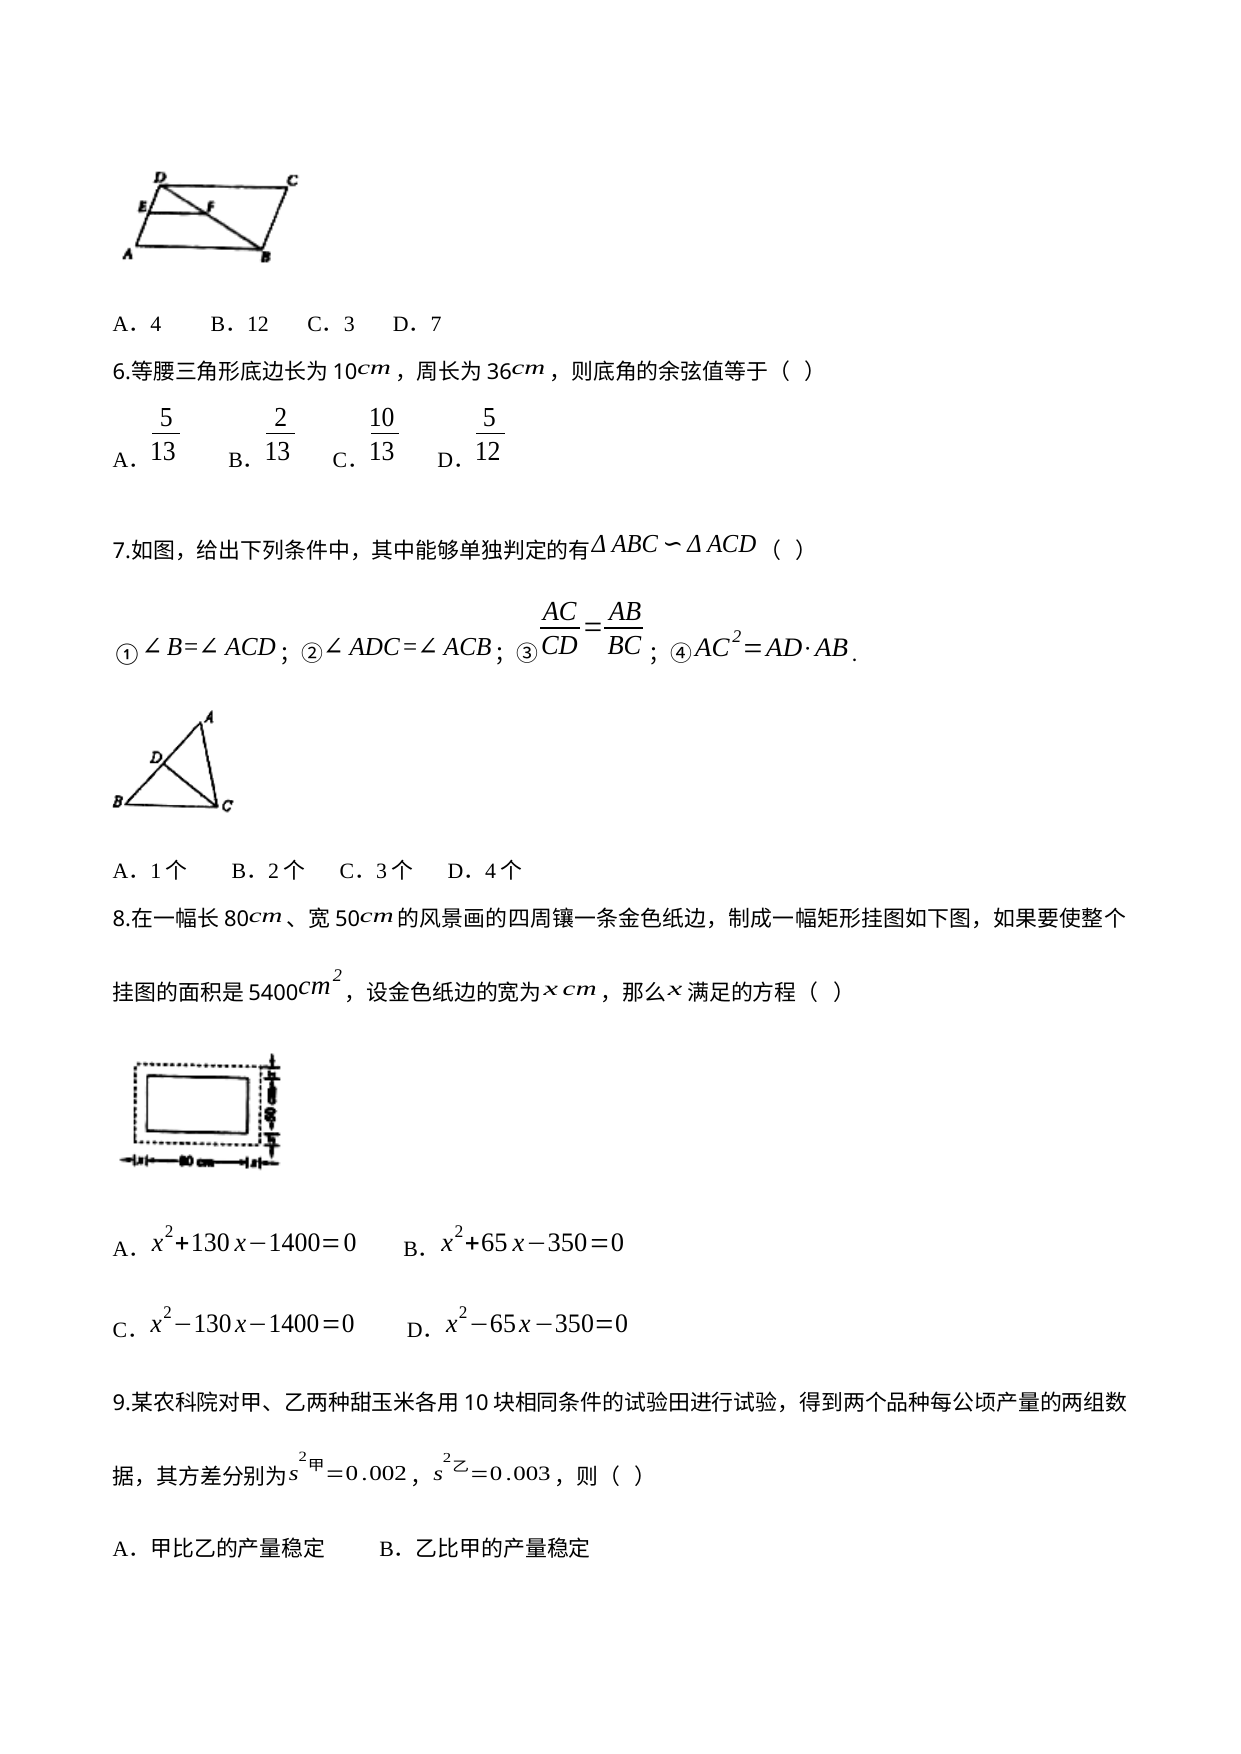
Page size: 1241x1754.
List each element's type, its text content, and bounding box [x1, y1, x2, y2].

text A． B． C． D． [112, 402, 1128, 499]
text 8.在一幅长80、宽50的风景画的四周镶一条金色纸边，制成一幅矩形挂图如下图，如果要使整个挂图的面积是5400，设金色纸边的宽为，那么满足的方程（ ） [112, 901, 1128, 1031]
text A． B． [112, 1223, 1128, 1288]
text 9.某农科院对甲、乙两种甜玉米各用10块相同条件的试验田进行试验，得到两个品种每公顷产量的两组数据，其方差分别为，，则（ ） [112, 1384, 1128, 1514]
text A．4 B．12 C．3 D．7 [112, 305, 1128, 338]
text A．甲比乙的产量稳定 B．乙比甲的产量稳定 [112, 1530, 1128, 1563]
text ①；②；③；④. [112, 596, 1128, 694]
text 6.等腰三角形底边长为10，周长为36，则底角的余弦值等于（ ） [112, 354, 1128, 386]
text A．1个 B．2个 C．3个 D．4个 [112, 853, 1128, 885]
text 7.如图，给出下列条件中，其中能够单独判定的有（ ） [112, 515, 1128, 580]
text C． D． [112, 1304, 1128, 1369]
